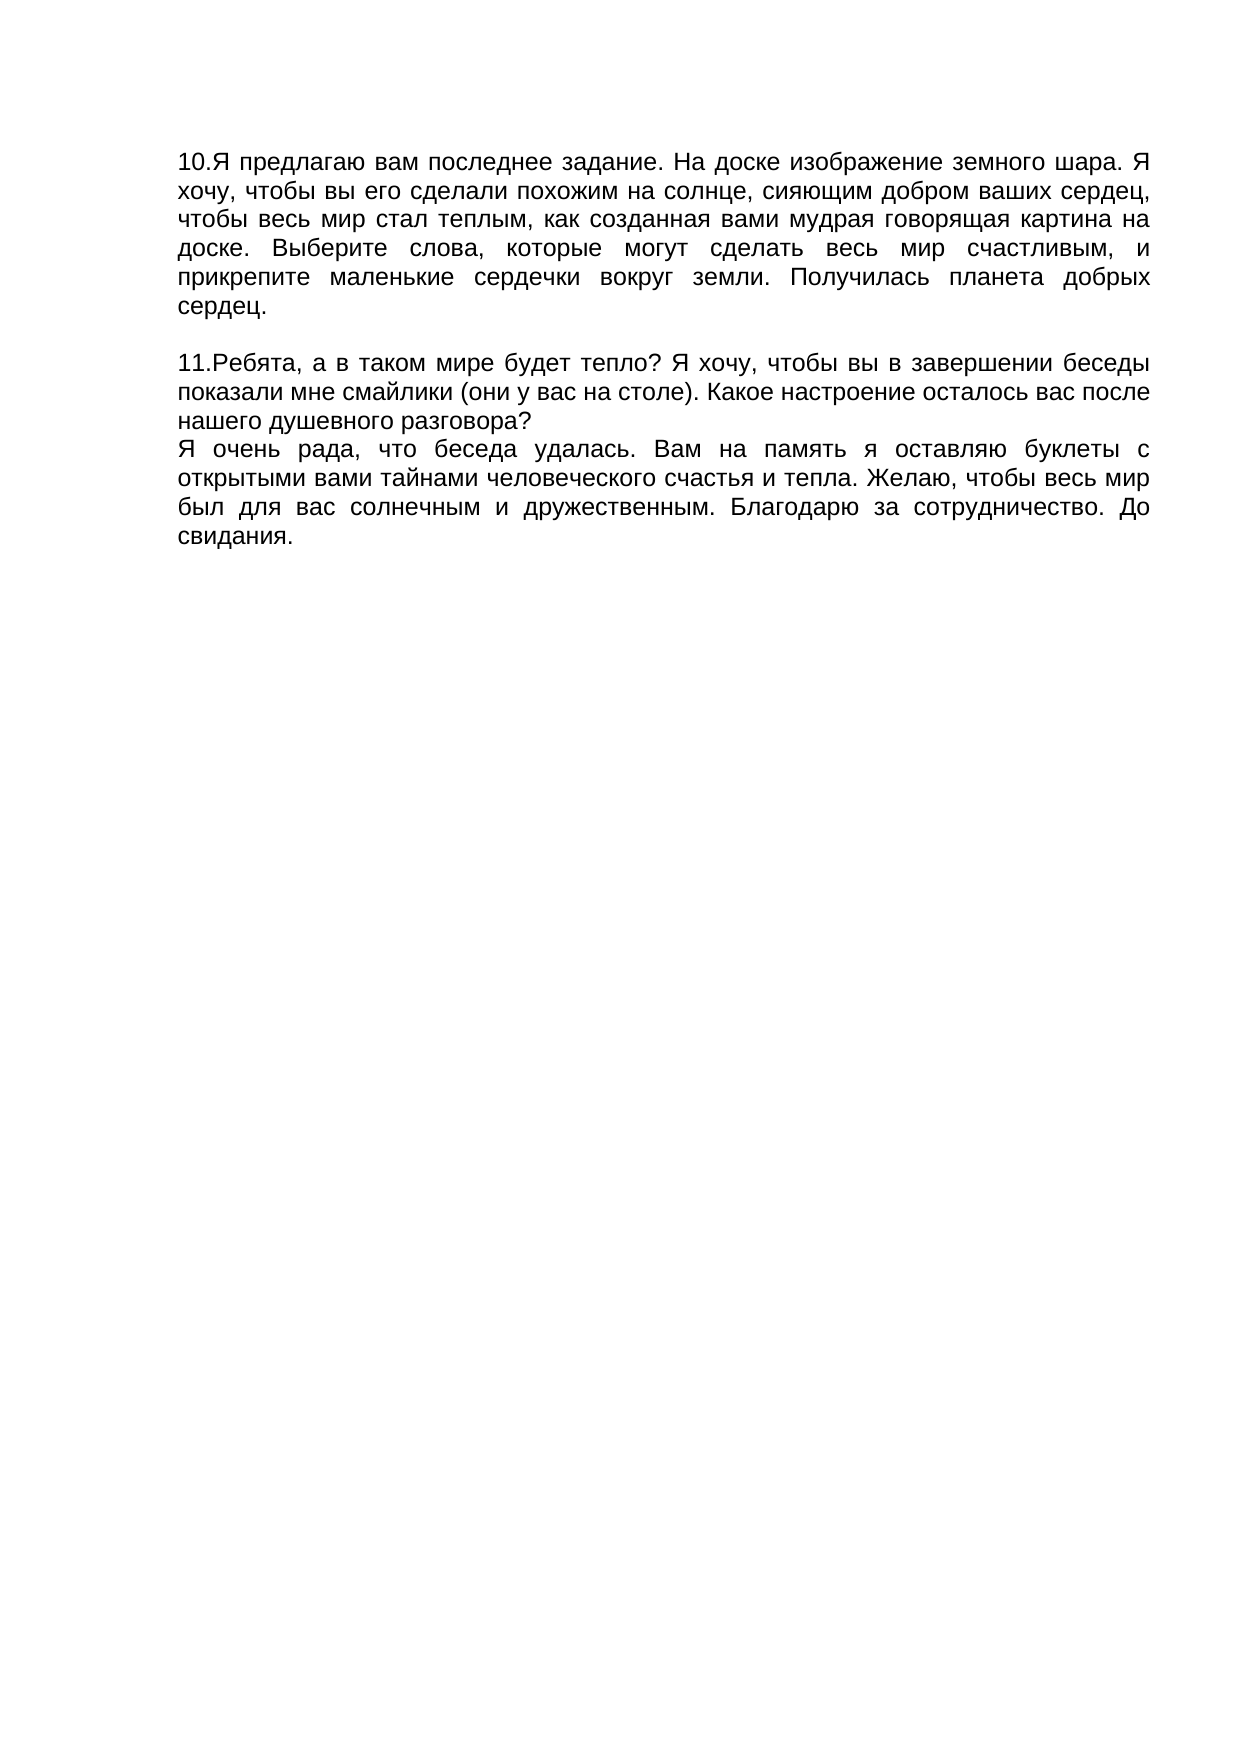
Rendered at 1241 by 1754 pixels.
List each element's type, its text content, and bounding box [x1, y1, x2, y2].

text Я очень рада, что беседа удалась. Вам на память я оставляю буклеты с открытыми вами тайнами человеческого счастья и тепла. Желаю, чтобы весь мир был для вас солнечным и дружественным. Благодарю за сотрудничество. До свидания. [177, 434, 1152, 549]
text 11.Ребята, а в таком мире будет тепло? Я хочу, чтобы вы в завершении беседы показали мне смайлики (они у вас на столе). Какое настроение осталось вас после нашего душевного разговора? [177, 348, 1152, 434]
text 10.Я предлагаю вам последнее задание. На доске изображение земного шара. Я хочу, чтобы вы его сделали похожим на солнце, сияющим добром ваших сердец, чтобы весь мир стал теплым, как созданная вами мудрая говорящая картина на доске. Выберите слова, которые могут сделать весь мир счастливым, и прикрепите маленькие сердечки вокруг земли. Получилась планета добрых сердец. [177, 147, 1152, 319]
